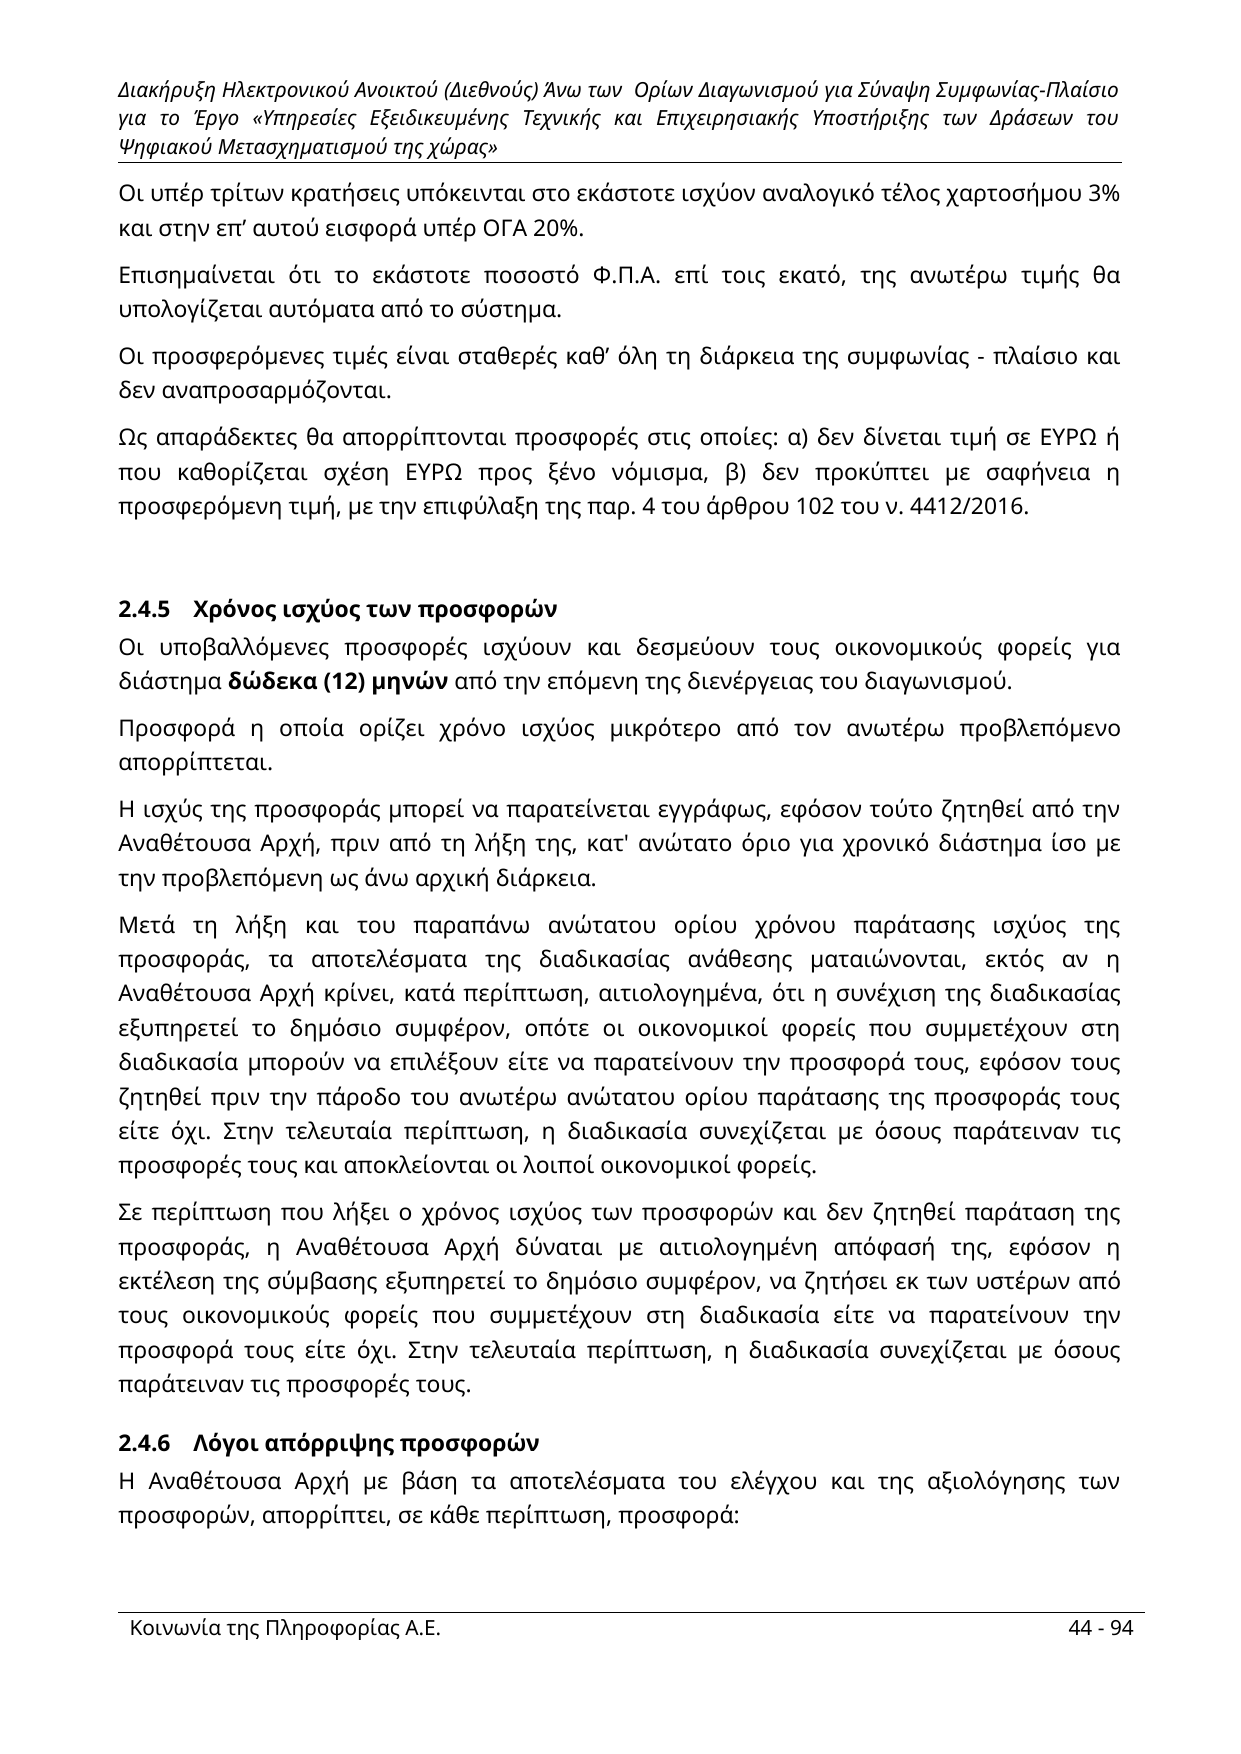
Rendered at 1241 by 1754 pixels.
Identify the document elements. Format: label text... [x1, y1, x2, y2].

text Οι προσφερόμενες τιμές είναι σταθερές καθ’ όλη τη διάρκεια της συμφωνίας - πλαίσιο και δεν αναπροσαρμόζονται. [118, 340, 1122, 405]
text Οι υποβαλλόμενες προσφορές ισχύουν και δεσμεύουν τους οικονομικούς φορείς για διάστημα δώδεκα (12) μηνών από την επόμενη της διενέργειας του διαγωνισμού. [118, 630, 1122, 696]
text H Αναθέτουσα Αρχή με βάση τα αποτελέσματα του ελέγχου και της αξιολόγησης των προσφορών, απορρίπτει, σε κάθε περίπτωση, προσφορά: [118, 1465, 1122, 1530]
text Οι υπέρ τρίτων κρατήσεις υπόκεινται στο εκάστοτε ισχύον αναλογικό τέλος χαρτοσήμου 3% και στην επ’ αυτού εισφορά υπέρ ΟΓΑ 20%. [118, 177, 1122, 243]
text Ως απαράδεκτες θα απορρίπτονται προσφορές στις οποίες: α) δεν δίνεται τιμή σε ΕΥΡΩ ή που καθορίζεται σχέση ΕΥΡΩ προς ξένο νόμισμα, β) δεν προκύπτει με σαφήνεια η προσφερόμενη τιμή, με την επιφύλαξη της παρ. 4 του άρθρου 102 του ν. 4412/2016. [118, 421, 1122, 521]
text Επισημαίνεται ότι το εκάστοτε ποσοστό Φ.Π.Α. επί τοις εκατό, της ανωτέρω τιμής θα υπολογίζεται αυτόματα από το σύστημα. [118, 258, 1122, 324]
text Μετά τη λήξη και του παραπάνω ανώτατου ορίου χρόνου παράτασης ισχύος της προσφοράς, τα αποτελέσματα της διαδικασίας ανάθεσης ματαιώνονται, εκτός αν η Αναθέτουσα Αρχή κρίνει, κατά περίπτωση, αιτιολογημένα, ότι η συνέχιση της διαδικασίας εξυπηρετεί το δημόσιο συμφέρον, οπότε οι οικονομικοί φορείς που συμμετέχουν στη διαδικασία μπορούν να επιλέξουν είτε να παρατείνουν την προσφορά τους, εφόσον τους ζητηθεί πριν την πάροδο του ανωτέρω ανώτατου ορίου παράτασης της προσφοράς τους είτε όχι. Στην τελευταία περίπτωση, η διαδικασία συνεχίζεται με όσους παράτειναν τις προσφορές τους και αποκλείονται οι λοιποί οικονομικοί φορείς. [118, 908, 1122, 1180]
subtitle Λόγοι απόρριψης προσφορών [118, 1427, 1122, 1458]
text Προσφορά η οποία ορίζει χρόνο ισχύος μικρότερο από τον ανωτέρω προβλεπόμενο απορρίπτεται. [118, 712, 1122, 777]
subtitle Χρόνος ισχύος των προσφορών [118, 593, 1122, 624]
text Η ισχύς της προσφοράς μπορεί να παρατείνεται εγγράφως, εφόσον τούτο ζητηθεί από την Αναθέτουσα Αρχή, πριν από τη λήξη της, κατ' ανώτατο όριο για χρονικό διάστημα ίσο με την προβλεπόμενη ως άνω αρχική διάρκεια. [118, 793, 1122, 893]
text Σε περίπτωση που λήξει ο χρόνος ισχύος των προσφορών και δεν ζητηθεί παράταση της προσφοράς, η Αναθέτουσα Αρχή δύναται με αιτιολογημένη απόφασή της, εφόσον η εκτέλεση της σύμβασης εξυπηρετεί το δημόσιο συμφέρον, να ζητήσει εκ των υστέρων από τους οικονομικούς φορείς που συμμετέχουν στη διαδικασία είτε να παρατείνουν την προσφορά τους είτε όχι. Στην τελευταία περίπτωση, η διαδικασία συνεχίζεται με όσους παράτειναν τις προσφορές τους. [118, 1196, 1122, 1399]
